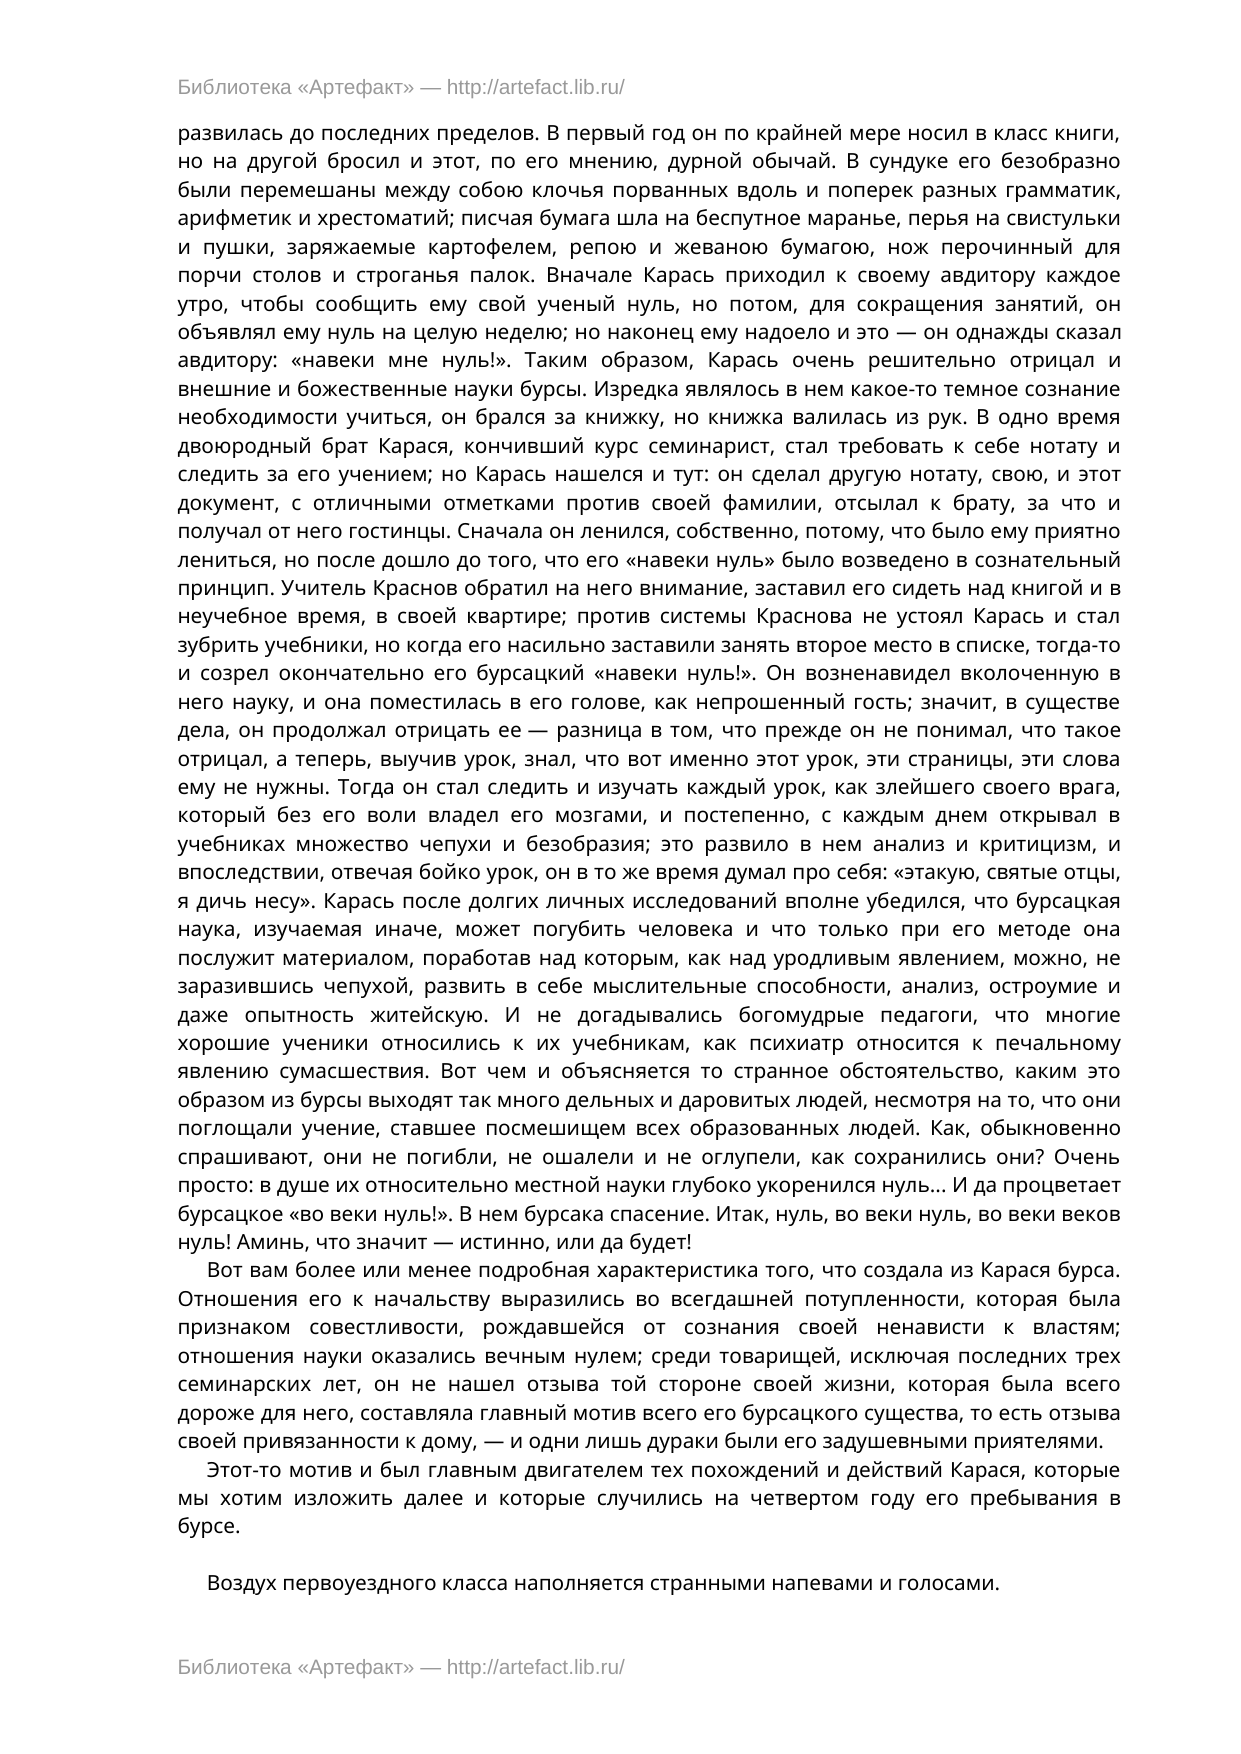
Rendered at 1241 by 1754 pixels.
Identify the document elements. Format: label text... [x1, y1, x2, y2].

text Вот вам более или менее подробная характеристика того, что создала из Карася бурса. Отношения его к начальству выразились во всегдашней потупленности, которая была признаком совестливости, рождавшейся от сознания своей ненависти к властям; отношения науки оказались вечным нулем; среди товарищей, исключая последних трех семинарских лет, он не нашел отзыва той стороне своей жизни, которая была всего дороже для него, составляла главный мотив всего его бурсацкого существа, то есть отзыва своей привязанности к дому, — и одни лишь дураки были его задушевными приятелями. [177, 1256, 1122, 1455]
text Этот-то мотив и был главным двигателем тех похождений и действий Карася, которые мы хотим изложить далее и которые случились на четвертом году его пребывания в бурсе. [177, 1455, 1122, 1540]
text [177, 118, 1122, 1256]
text Воздух первоуездного класса наполняется странными напевами и голосами. [177, 1568, 1122, 1597]
